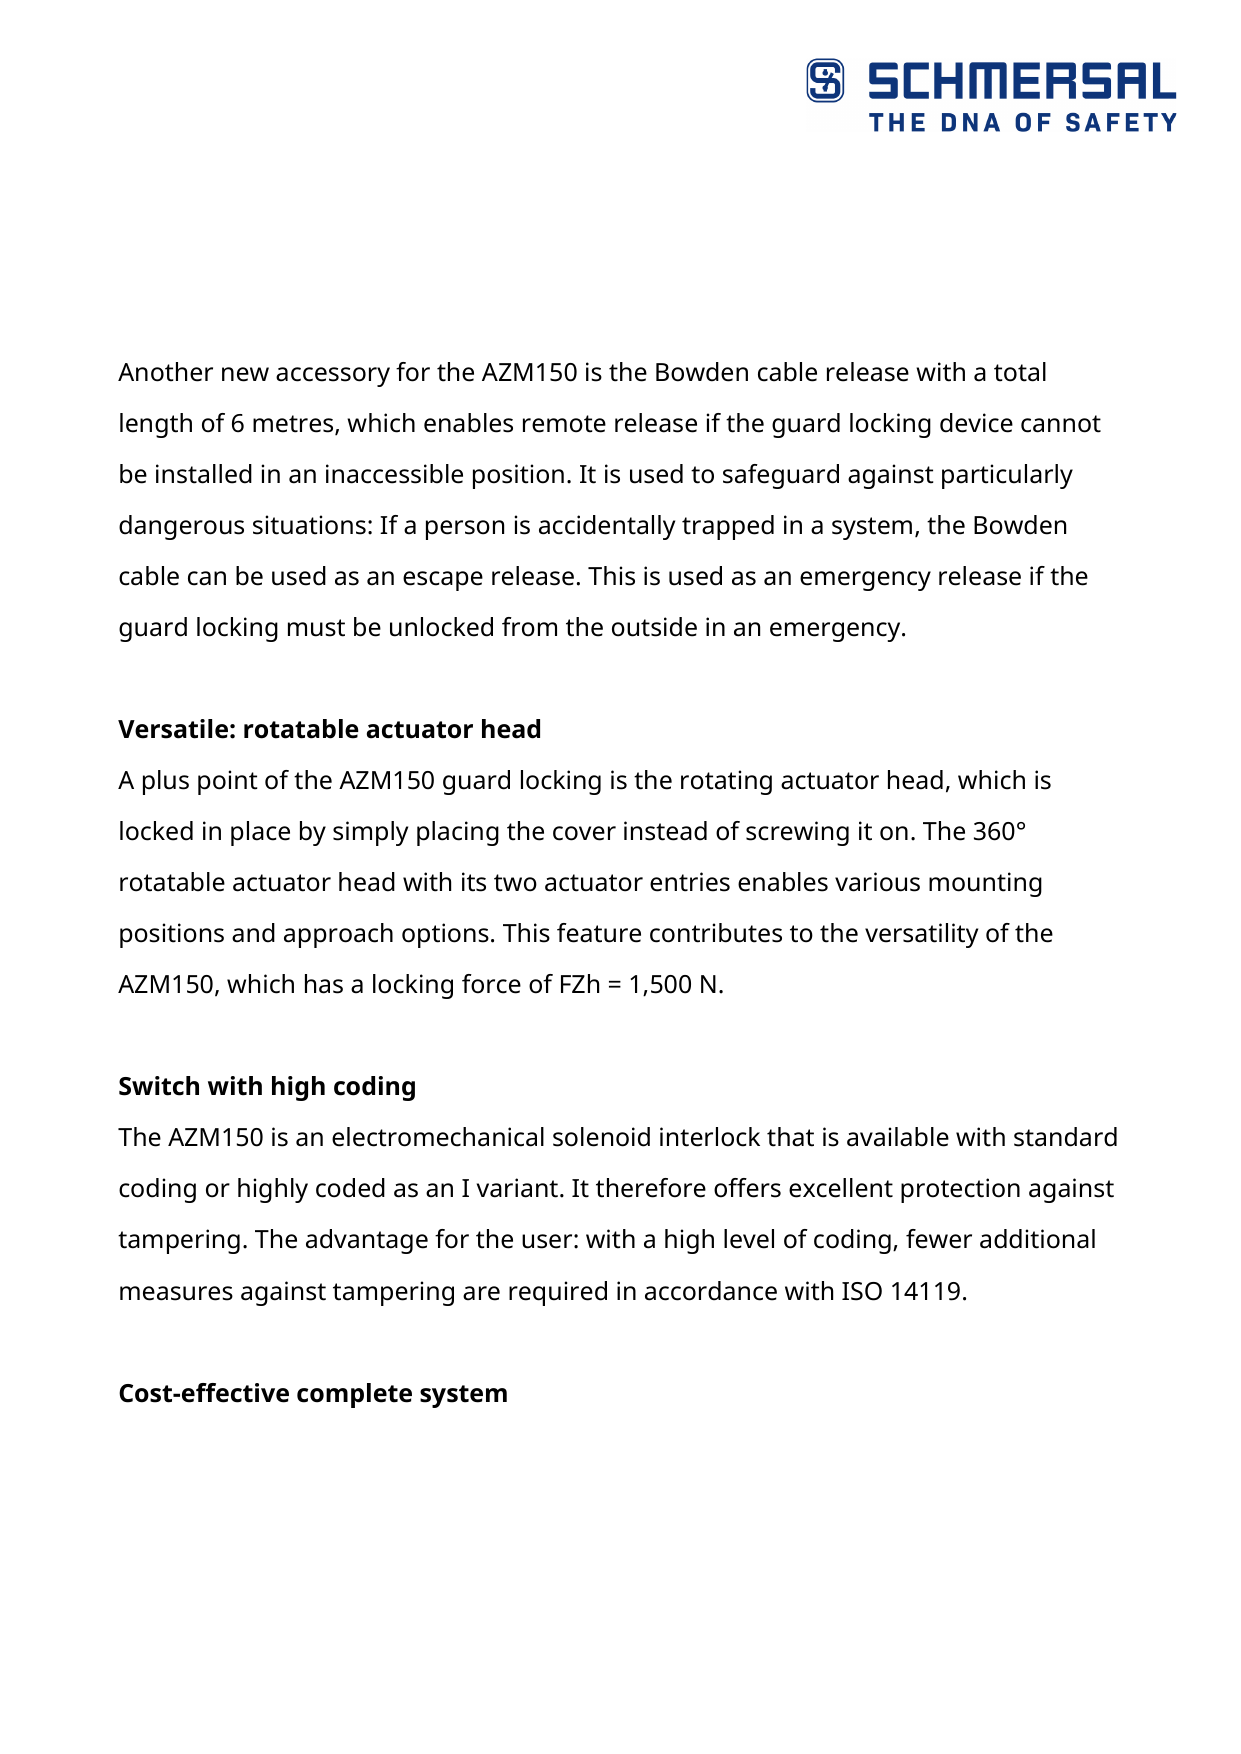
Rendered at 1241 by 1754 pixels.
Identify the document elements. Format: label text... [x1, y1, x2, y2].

text Versatile: rotatable actuator head [118, 712, 1122, 746]
picture [806, 58, 1177, 132]
text A plus point of the AZM150 guard locking is the rotating actuator head, which is locked in place by simply placing the cover instead of screwing it on. The 360° rotatable actuator head with its two actuator entries enables various mounting positions and approach options. This feature contributes to the versatility of the AZM150, which has a locking force of FZh = 1,500 N. [118, 763, 1122, 1001]
text The AZM150 is an electromechanical solenoid interlock that is available with standard coding or highly coded as an I variant. It therefore offers excellent protection against tampering. The advantage for the user: with a high level of coding, fewer additional measures against tampering are required in accordance with ISO 14119. [118, 1120, 1122, 1307]
text Cost-effective complete system [118, 1375, 1122, 1409]
text Another new accessory for the AZM150 is the Bowden cable release with a total length of 6 metres, which enables remote release if the guard locking device cannot be installed in an inaccessible position. It is used to safeguard against particularly dangerous situations: If a person is accidentally trapped in a system, the Bowden cable can be used as an escape release. This is used as an emergency release if the guard locking must be unlocked from the outside in an emergency. [118, 354, 1122, 644]
text Switch with high coding [118, 1069, 1122, 1103]
